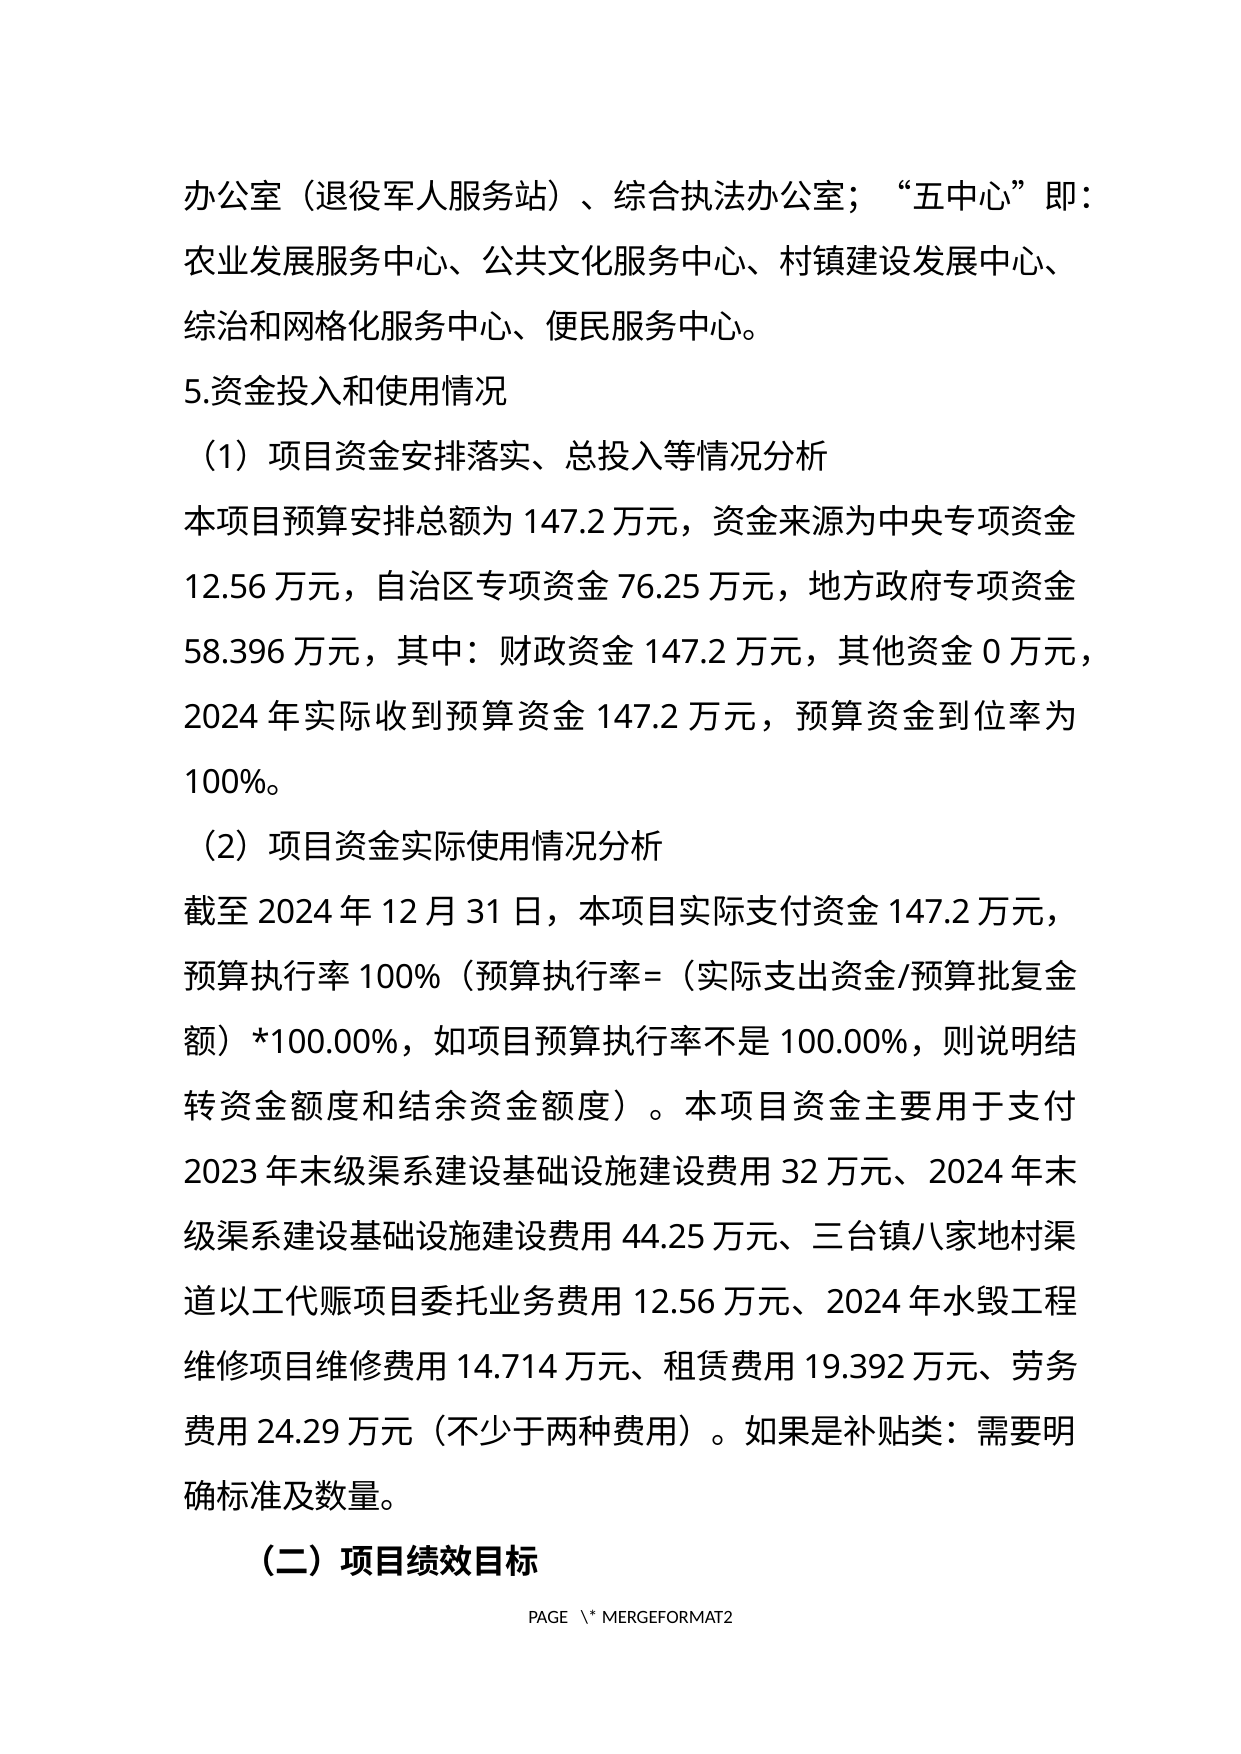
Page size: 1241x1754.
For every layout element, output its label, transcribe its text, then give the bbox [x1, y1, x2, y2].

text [183, 162, 1078, 1527]
text （二）项目绩效目标 [183, 1527, 1078, 1592]
